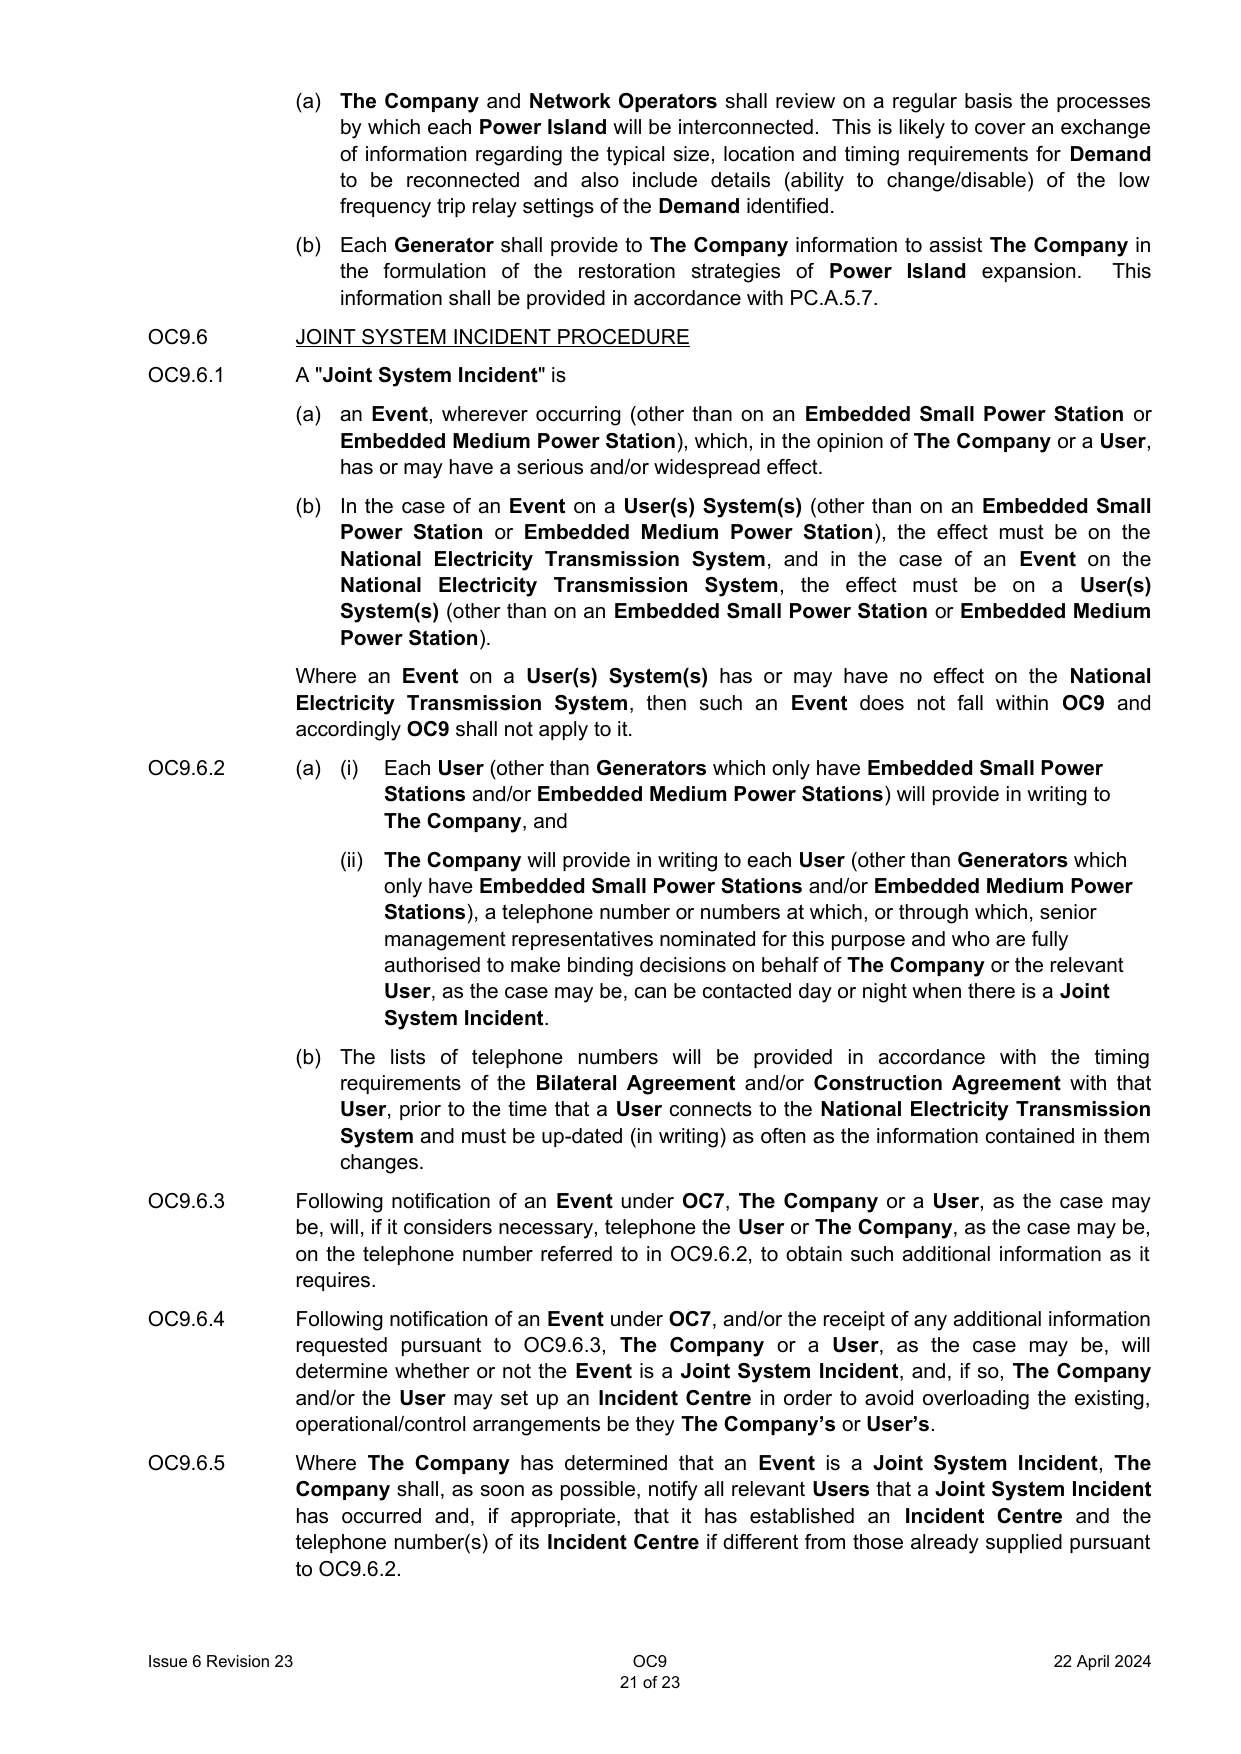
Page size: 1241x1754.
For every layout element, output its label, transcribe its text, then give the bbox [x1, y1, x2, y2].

text (b) Each Generator shall provide to The Company information to assist The Company in the formulation of the restoration strategies of Power Island expansion. This information shall be provided in accordance with PC.A.5.7. [295, 233, 1152, 309]
text (a) an Event, wherever occurring (other than on an Embedded Small Power Station or Embedded Medium Power Station), which, in the opinion of The Company or a User, has or may have a serious and/or widespread effect. [295, 402, 1152, 479]
text OC9.6.4 Following notification of an Event under OC7, and/or the receipt of any additional information requested pursuant to OC9.6.3, The Company or a User, as the case may be, will determine whether or not the Event is a Joint System Incident, and, if so, The Company and/or the User may set up an Incident Centre in order to avoid overloading the existing, operational/control arrangements be they The Company’s or User’s. [148, 1307, 1152, 1436]
text (b) The lists of telephone numbers will be provided in accordance with the timing requirements of the Bilateral Agreement and/or Construction Agreement with that User, prior to the time that a User connects to the National Electricity Transmission System and must be up-dated (in writing) as often as the information contained in them changes. [295, 1044, 1152, 1174]
text Where an Event on a User(s) System(s) has or may have no effect on the National Electricity Transmission System, then such an Event does not fall within OC9 and accordingly OC9 shall not apply to it. [148, 664, 1152, 741]
text OC9.6.2 (a) (i) Each User (other than Generators which only have Embedded Small Power Stations and/or Embedded Medium Power Stations) will provide in writing to The Company, and [148, 756, 1152, 833]
text (ii) The Company will provide in writing to each User (other than Generators which only have Embedded Small Power Stations and/or Embedded Medium Power Stations), a telephone number or numbers at which, or through which, senior management representatives nominated for this purpose and who are fully authorised to make binding decisions on behalf of The Company or the relevant User, as the case may be, can be contacted day or night when there is a Joint System Incident. [340, 847, 1152, 1029]
text (b) In the case of an Event on a User(s) System(s) (other than on an Embedded Small Power Station or Embedded Medium Power Station), the effect must be on the National Electricity Transmission System, and in the case of an Event on the National Electricity Transmission System, the effect must be on a User(s) System(s) (other than on an Embedded Small Power Station or Embedded Medium Power Station). [295, 494, 1152, 649]
text OC9.6 JOINT SYSTEM INCIDENT PROCEDURE [148, 324, 1152, 348]
text OC9.6.3 Following notification of an Event under OC7, The Company or a User, as the case may be, will, if it considers necessary, telephone the User or The Company, as the case may be, on the telephone number referred to in OC9.6.2, to obtain such additional information as it requires. [148, 1189, 1152, 1292]
text (a) The Company and Network Operators shall review on a regular basis the processes by which each Power Island will be interconnected. This is likely to cover an exchange of information regarding the typical size, location and timing requirements for Demand to be reconnected and also include details (ability to change/disable) of the low frequency trip relay settings of the Demand identified. [295, 89, 1152, 218]
text OC9.6.5 Where The Company has determined that an Event is a Joint System Incident, The Company shall, as soon as possible, notify all relevant Users that a Joint System Incident has occurred and, if appropriate, that it has established an Incident Centre and the telephone number(s) of its Incident Centre if different from those already supplied pursuant to OC9.6.2. [148, 1451, 1152, 1580]
text OC9.6.1 A "Joint System Incident" is [148, 363, 1152, 387]
